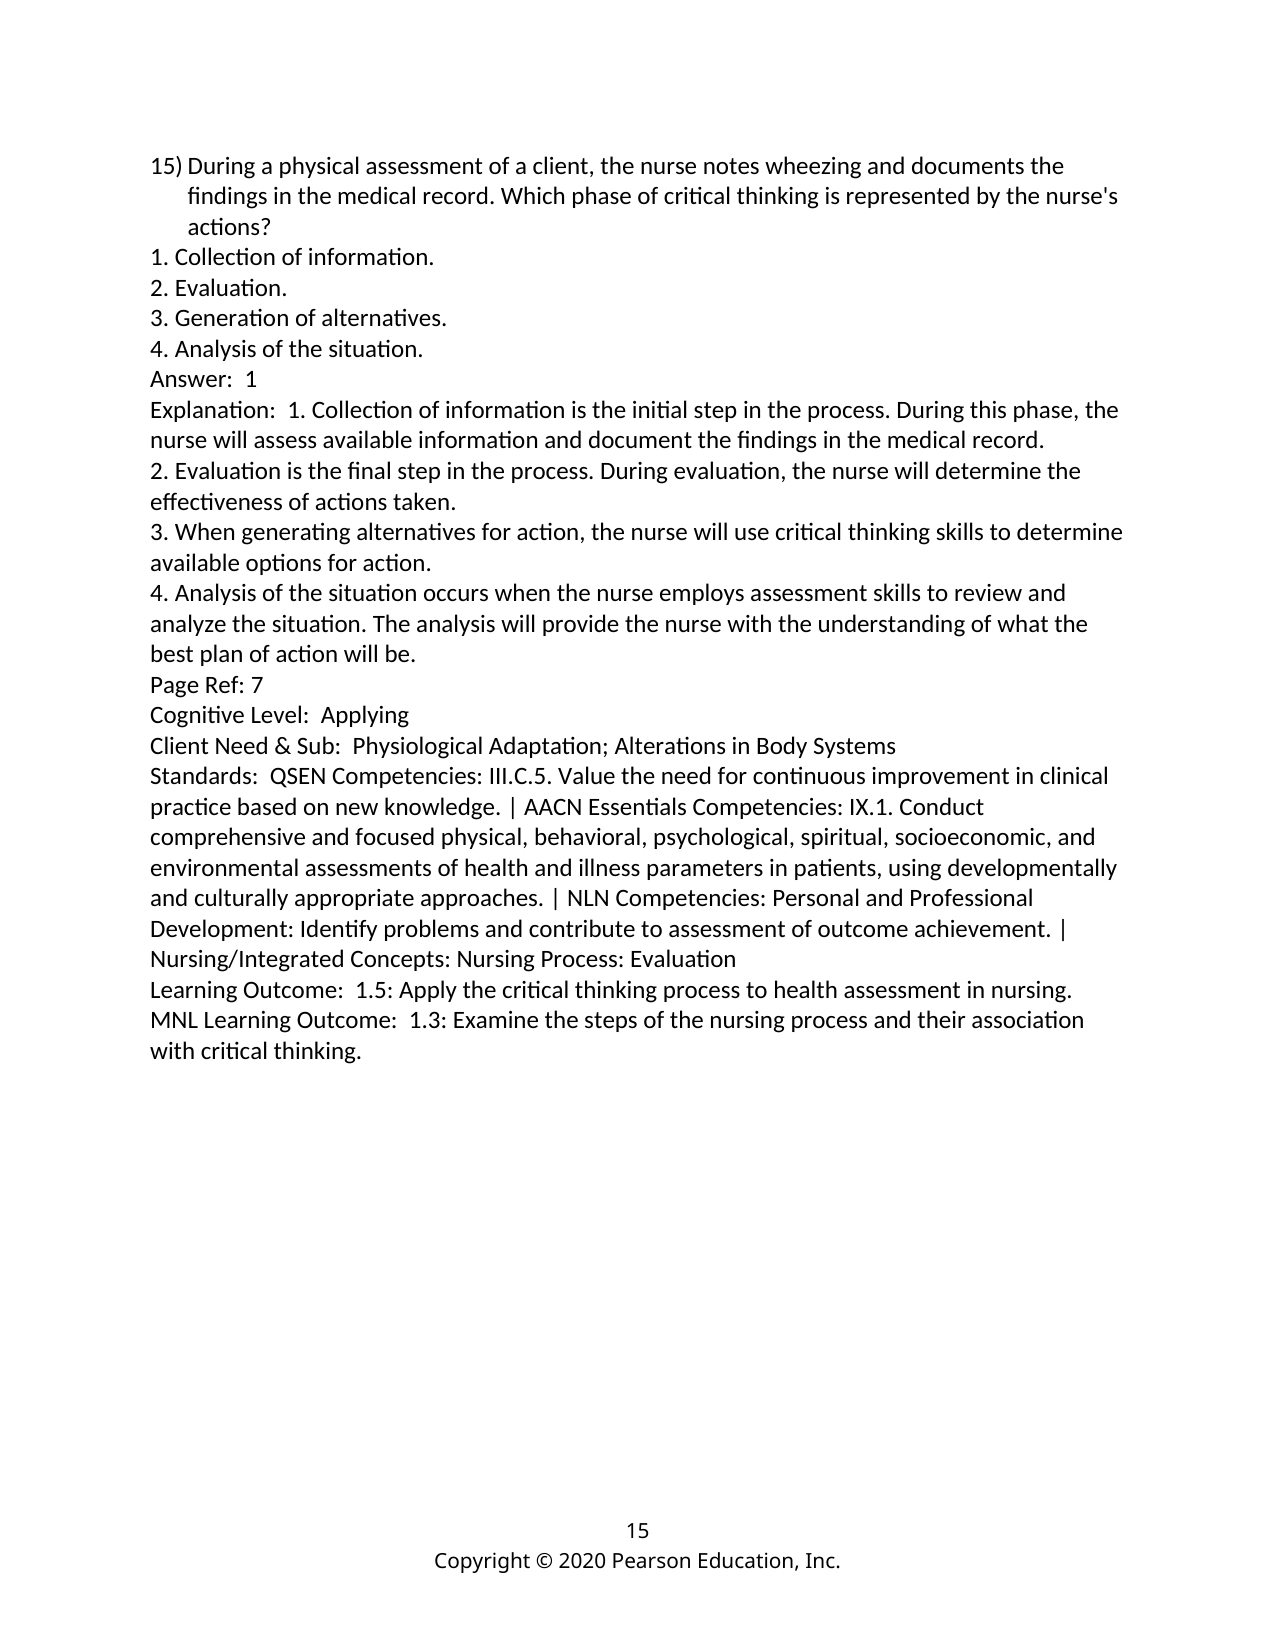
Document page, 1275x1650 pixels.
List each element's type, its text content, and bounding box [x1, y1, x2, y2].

text 2. Evaluation is the final step in the process. During evaluation, the nurse will determine the effectiveness of actions taken. [150, 455, 1125, 516]
text Cognitive Level: Applying [150, 699, 1125, 730]
text 3. Generation of alternatives. [150, 303, 1125, 333]
text 1. Collection of information. [150, 242, 1125, 272]
text Explanation: 1. Collection of information is the initial step in the process. During this phase, the nurse will assess available information and document the findings in the medical record. [150, 394, 1125, 455]
text 4. Analysis of the situation. [150, 333, 1125, 364]
text Client Need & Sub: Physiological Adaptation; Alterations in Body Systems [150, 730, 1125, 760]
text Learning Outcome: 1.5: Apply the critical thinking process to health assessment in nursing. [150, 974, 1125, 1004]
text MNL Learning Outcome: 1.3: Examine the steps of the nursing process and their association with critical thinking. [150, 1004, 1125, 1066]
text 2. Evaluation. [150, 272, 1125, 303]
text Answer: 1 [150, 364, 1125, 394]
text Standards: QSEN Competencies: III.C.5. Value the need for continuous improvement in clinical practice based on new knowledge. | AACN Essentials Competencies: IX.1. Conduct comprehensive and focused physical, behavioral, psychological, spiritual, socioeconomic, and environmental assessments of health and illness parameters in patients, using developmentally and culturally appropriate approaches. | NLN Competencies: Personal and Professional Development: Identify problems and contribute to assessment of outcome achievement. | Nursing/Integrated Concepts: Nursing Process: Evaluation [150, 760, 1125, 974]
text 4. Analysis of the situation occurs when the nurse employs assessment skills to review and analyze the situation. The analysis will provide the nurse with the understanding of what the best plan of action will be. [150, 577, 1125, 669]
text Page Ref: 7 [150, 669, 1125, 699]
list During a physical assessment of a client, the nurse notes wheezing and documents the findings in the medical record. Which phase of critical thinking is represented by the nurse's actions? [150, 150, 1125, 242]
text 3. When generating alternatives for action, the nurse will use critical thinking skills to determine available options for action. [150, 516, 1125, 577]
